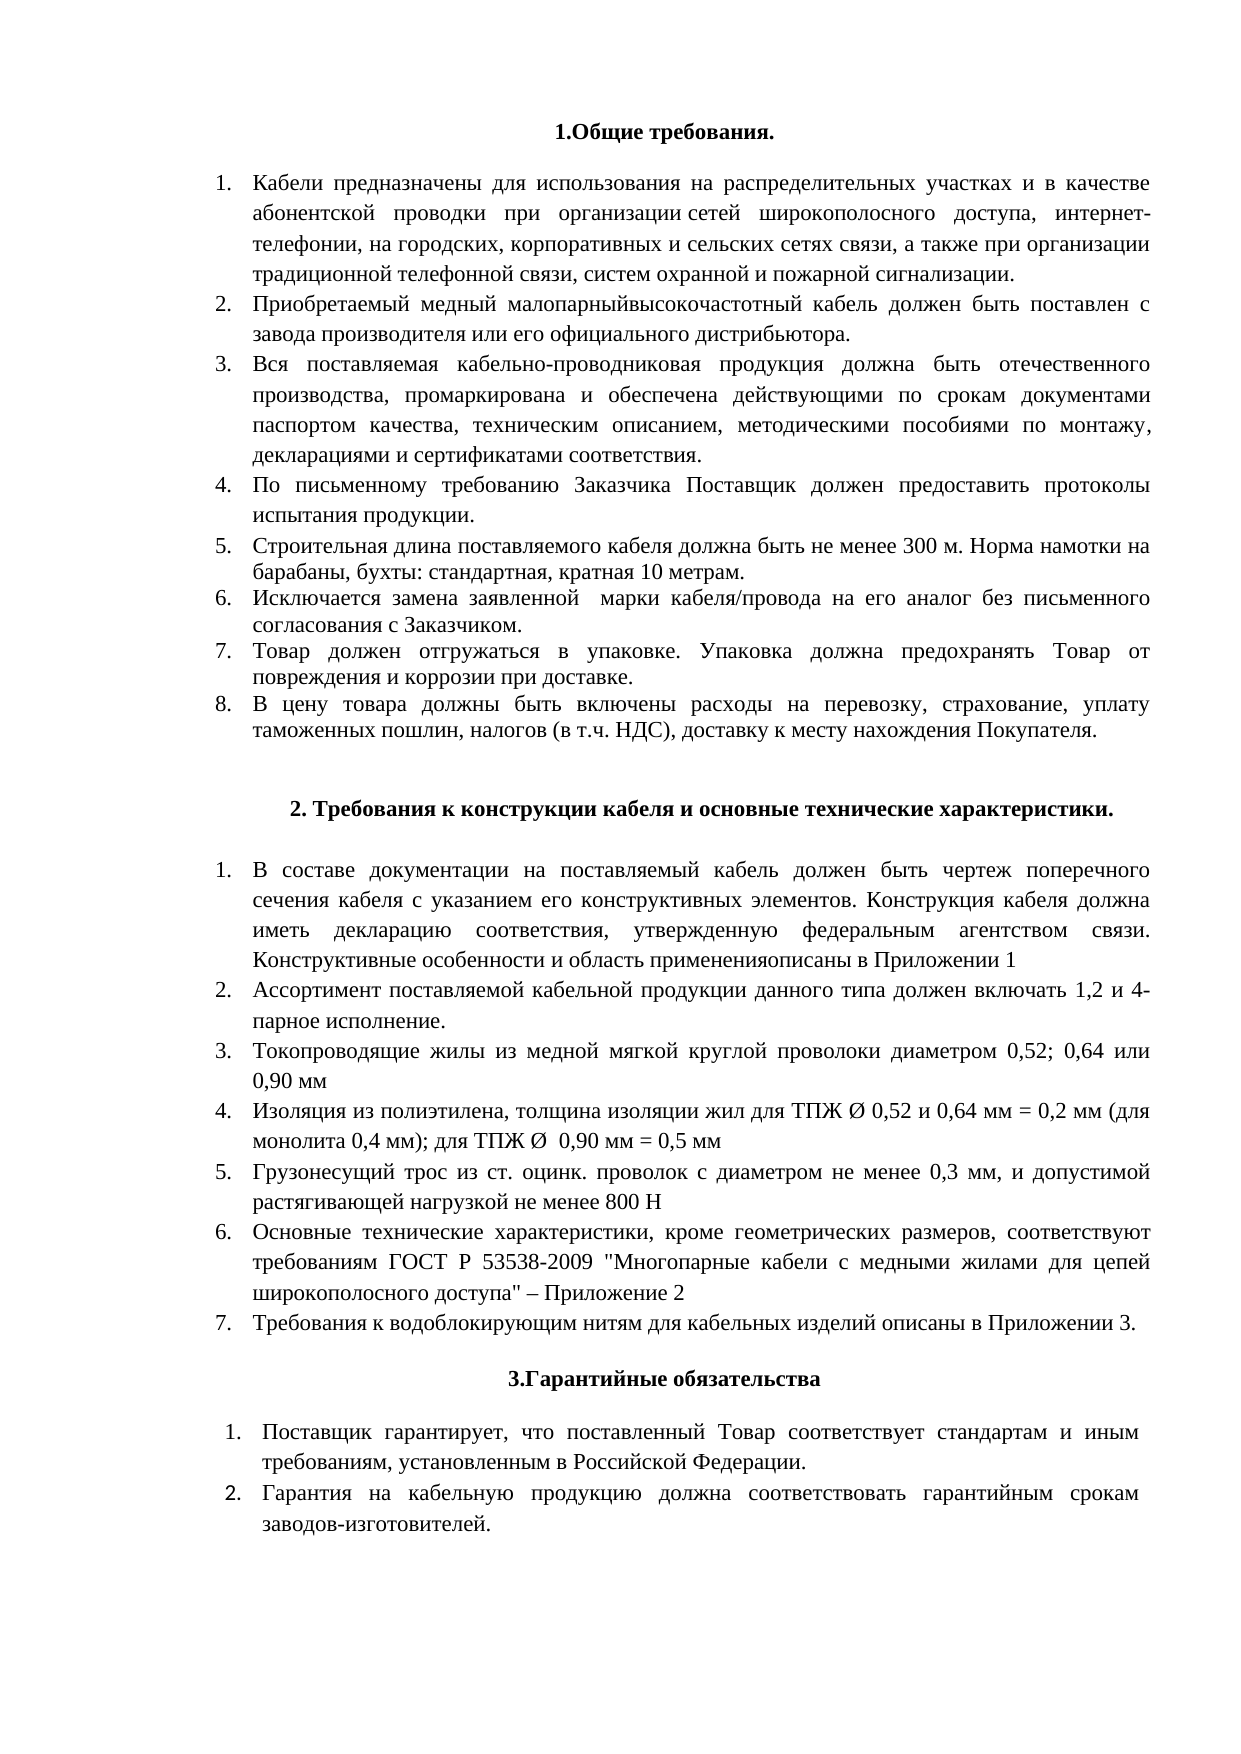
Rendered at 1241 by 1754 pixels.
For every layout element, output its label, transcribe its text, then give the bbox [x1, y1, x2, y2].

list Исключается замена заявленной марки кабеля/провода на его аналог без письменного согласования с Заказчиком. [215, 584, 1152, 637]
list Грузонесущий трос из ст. оцинк. проволок с диаметром не менее 0,3 мм, и допустимой растягивающей нагрузкой не менее 800 Н [215, 1158, 1152, 1214]
list Требования к водоблокирующим нитям для кабельных изделий описаны в Приложении 3. [215, 1309, 1152, 1335]
list Токопроводящие жилы из медной мягкой круглой проволоки диаметром 0,52; 0,64 или 0,90 мм [215, 1037, 1152, 1093]
list В цену товара должны быть включены расходы на перевозку, страхование, уплату таможенных пошлин, налогов (в т.ч. НДС), доставку к месту нахождения Покупателя. [215, 690, 1152, 742]
list Строительная длина поставляемого кабеля должна быть не менее 300 м. Норма намотки на барабаны, бухты: стандартная, кратная 10 метрам. [215, 532, 1152, 584]
list Товар должен отгружаться в упаковке. Упаковка должна предохранять Товар от повреждения и коррозии при доставке. [215, 637, 1152, 690]
text 1.Общие требования. [177, 118, 1152, 144]
list Кабели предназначены для использования на распределительных участках и в качестве абонентской проводки при организации сетей широкополосного доступа, интернет-телефонии, на городских, корпоративных и сельских сетях связи, а также при организации традиционной телефонной связи, систем охранной и пожарной сигнализации. [215, 169, 1152, 286]
list Приобретаемый медный малопарныйвысокочастотный кабель должен быть поставлен с завода производителя или его официального дистрибьютора. [215, 290, 1152, 347]
list 2. Требования к конструкции кабеля и основные технические характеристики. [252, 795, 1152, 822]
list Основные технические характеристики, кроме геометрических размеров, соответствуют требованиям ГОСТ Р 53538-2009 "Многопарные кабели с медными жилами для цепей широкополосного доступа" – Приложение 2 [215, 1218, 1152, 1305]
list Изоляция из полиэтилена, толщина изоляции жил для ТПЖ Ø 0,52 и 0,64 мм = 0,2 мм (для монолита 0,4 мм); для ТПЖ Ø 0,90 мм = 0,5 мм [215, 1097, 1152, 1154]
list В составе документации на поставляемый кабель должен быть чертеж поперечного сечения кабеля с указанием его конструктивных элементов. Конструкция кабеля должна иметь декларацию соответствия, утвержденную федеральным агентством связи. Конструктивные особенности и область примененияописаны в Приложении 1 [215, 856, 1152, 973]
list Ассортимент поставляемой кабельной продукции данного типа должен включать 1,2 и 4-парное исполнение. [215, 976, 1152, 1033]
list Вся поставляемая кабельно-проводниковая продукция должна быть отечественного производства, промаркирована и обеспечена действующими по срокам документами паспортом качества, техническим описанием, методическими пособиями по монтажу, декларациями и сертификатами соответствия. [215, 350, 1152, 467]
table_header Поставщик гарантирует, что поставленный Товар соответствует стандартам и иным требованиям, установленным в Российской Федерации. Гарантия на кабельную продукцию должна соответствовать гарантийным срокам заводов-изготовителей. [176, 1418, 1152, 1561]
list По письменному требованию Заказчика Поставщик должен предоставить протоколы испытания продукции. [215, 471, 1152, 528]
text 3.Гарантийные обязательства [177, 1365, 1152, 1392]
